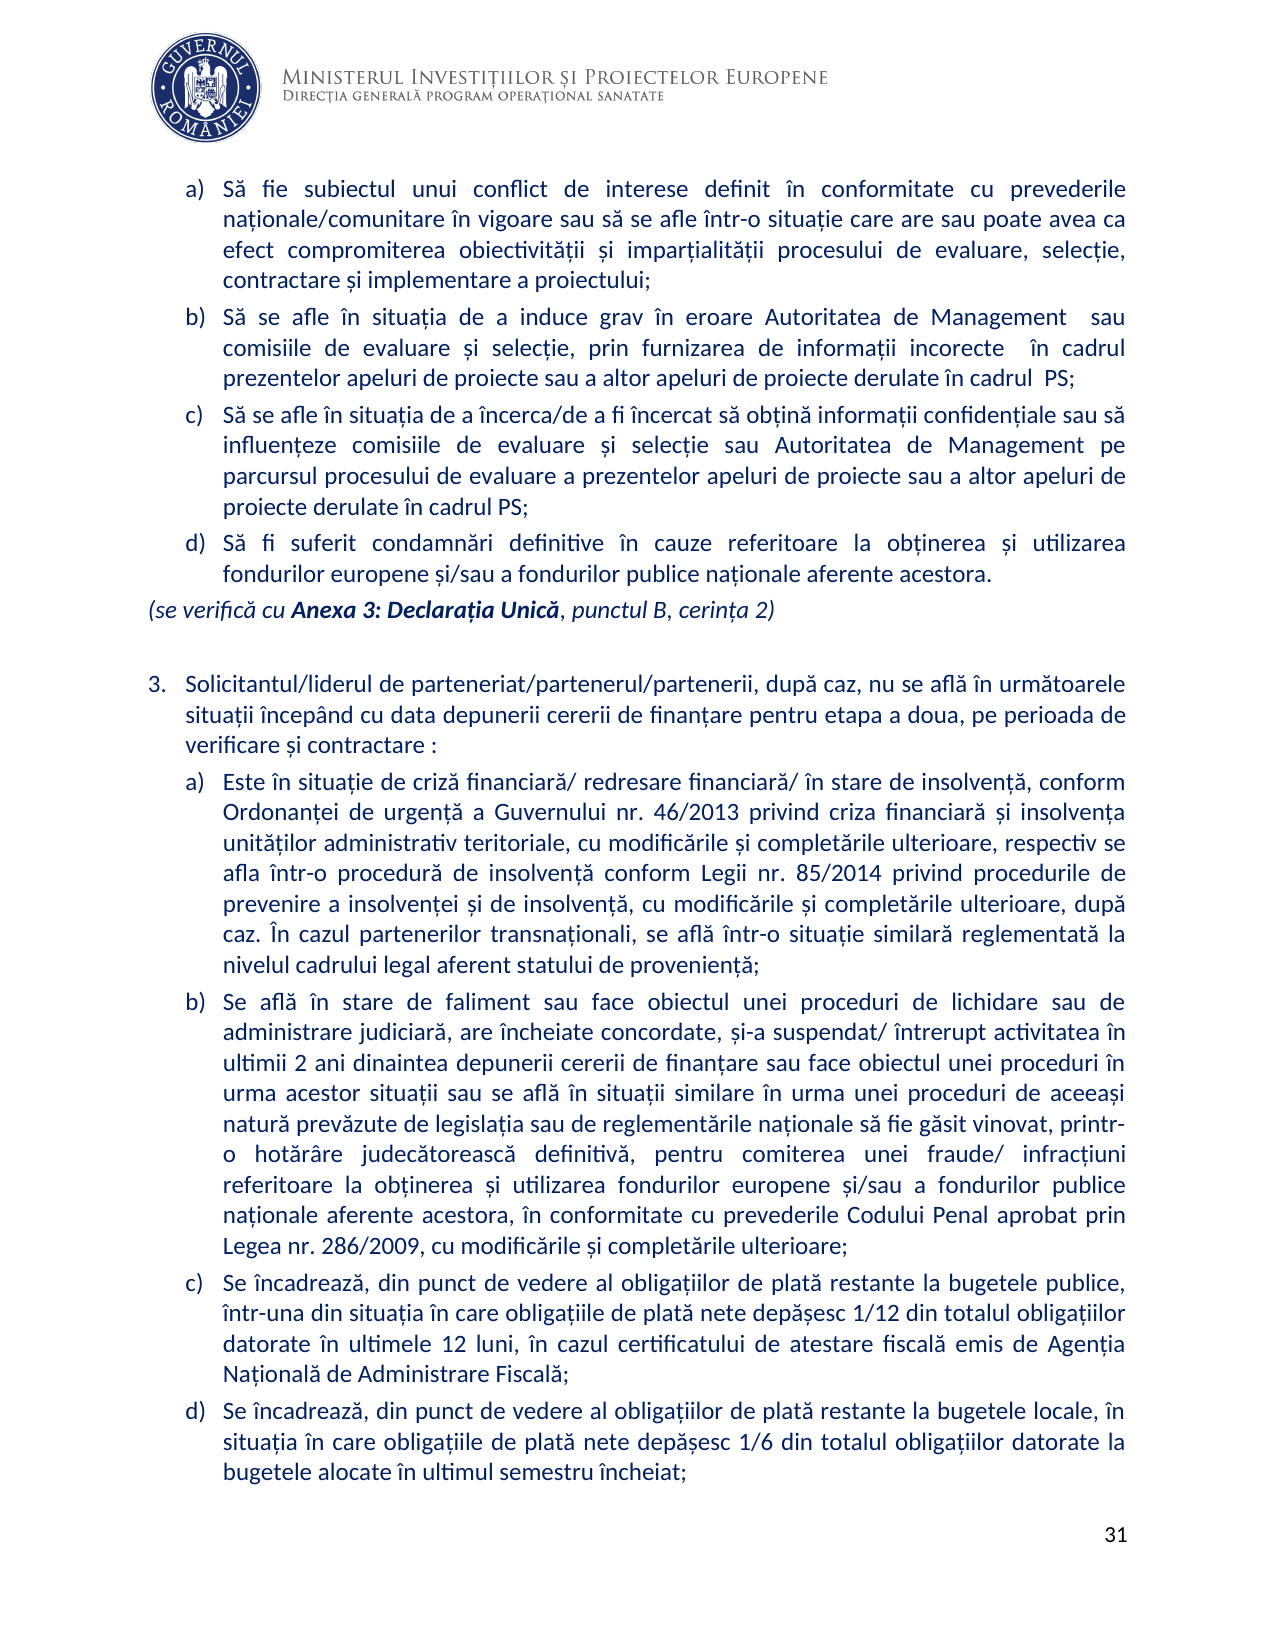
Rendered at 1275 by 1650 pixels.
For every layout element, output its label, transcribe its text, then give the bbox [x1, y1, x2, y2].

list Se încadrează, din punct de vedere al obligațiilor de plată restante la bugetele locale, în situația în care obligațiile de plată nete depășesc 1/6 din totalul obligațiilor datorate la bugetele alocate în ultimul semestru încheiat; [185, 1395, 1127, 1487]
list Să se afle în situația de a încerca/de a fi încercat să obțină informații confidențiale sau să influențeze comisiile de evaluare și selecție sau Autoritatea de Management pe parcursul procesului de evaluare a prezentelor apeluri de proiecte sau a altor apeluri de proiecte derulate în cadrul PS; [185, 399, 1127, 521]
text (se verifică cu Anexa 3: Declarația Unică, punctul B, cerința 2) [148, 595, 1127, 625]
list Se află în stare de faliment sau face obiectul unei proceduri de lichidare sau de administrare judiciară, are încheiate concordate, şi-a suspendat/ întrerupt activitatea în ultimii 2 ani dinaintea depunerii cererii de finanțare sau face obiectul unei proceduri în urma acestor situații sau se află în situații similare în urma unei proceduri de aceeași natură prevăzute de legislația sau de reglementările naționale să fie găsit vinovat, printr-o hotărâre judecătorească definitivă, pentru comiterea unei fraude/ infracțiuni referitoare la obținerea și utilizarea fondurilor europene și/sau a fondurilor publice naționale aferente acestora, în conformitate cu prevederile Codului Penal aprobat prin Legea nr. 286/2009, cu modificările și completările ulterioare; [185, 986, 1127, 1261]
picture [147, 29, 852, 145]
list Să se afle în situația de a induce grav în eroare Autoritatea de Management sau comisiile de evaluare și selecție, prin furnizarea de informații incorecte în cadrul prezentelor apeluri de proiecte sau a altor apeluri de proiecte derulate în cadrul PS; [185, 301, 1127, 393]
list Se încadrează, din punct de vedere al obligațiilor de plată restante la bugetele publice, într-una din situația în care obligațiile de plată nete depășesc 1/12 din totalul obligațiilor datorate în ultimele 12 luni, în cazul certificatului de atestare fiscală emis de Agenția Națională de Administrare Fiscală; [185, 1267, 1127, 1389]
list Este în situație de criză financiară/ redresare financiară/ în stare de insolvență, conform Ordonanței de urgență a Guvernului nr. 46/2013 privind criza financiară și insolvența unităților administrativ teritoriale, cu modificările și completările ulterioare, respectiv se afla într-o procedură de insolvenţă conform Legii nr. 85/2014 privind procedurile de prevenire a insolvenței şi de insolvență, cu modificările și completările ulterioare, după caz. În cazul partenerilor transnaționali, se află într-o situație similară reglementată la nivelul cadrului legal aferent statului de proveniență; [185, 766, 1127, 980]
list Să fie subiectul unui conflict de interese definit în conformitate cu prevederile naționale/comunitare în vigoare sau să se afle într-o situație care are sau poate avea ca efect compromiterea obiectivității și imparțialității procesului de evaluare, selecție, contractare și implementare a proiectului; [185, 173, 1127, 295]
list Să fi suferit condamnări definitive în cauze referitoare la obținerea și utilizarea fondurilor europene și/sau a fondurilor publice naționale aferente acestora. [185, 527, 1127, 588]
list Solicitantul/liderul de parteneriat/partenerul/partenerii, după caz, nu se află în următoarele situații începând cu data depunerii cererii de finanțare pentru etapa a doua, pe perioada de verificare şi contractare : [148, 668, 1127, 760]
